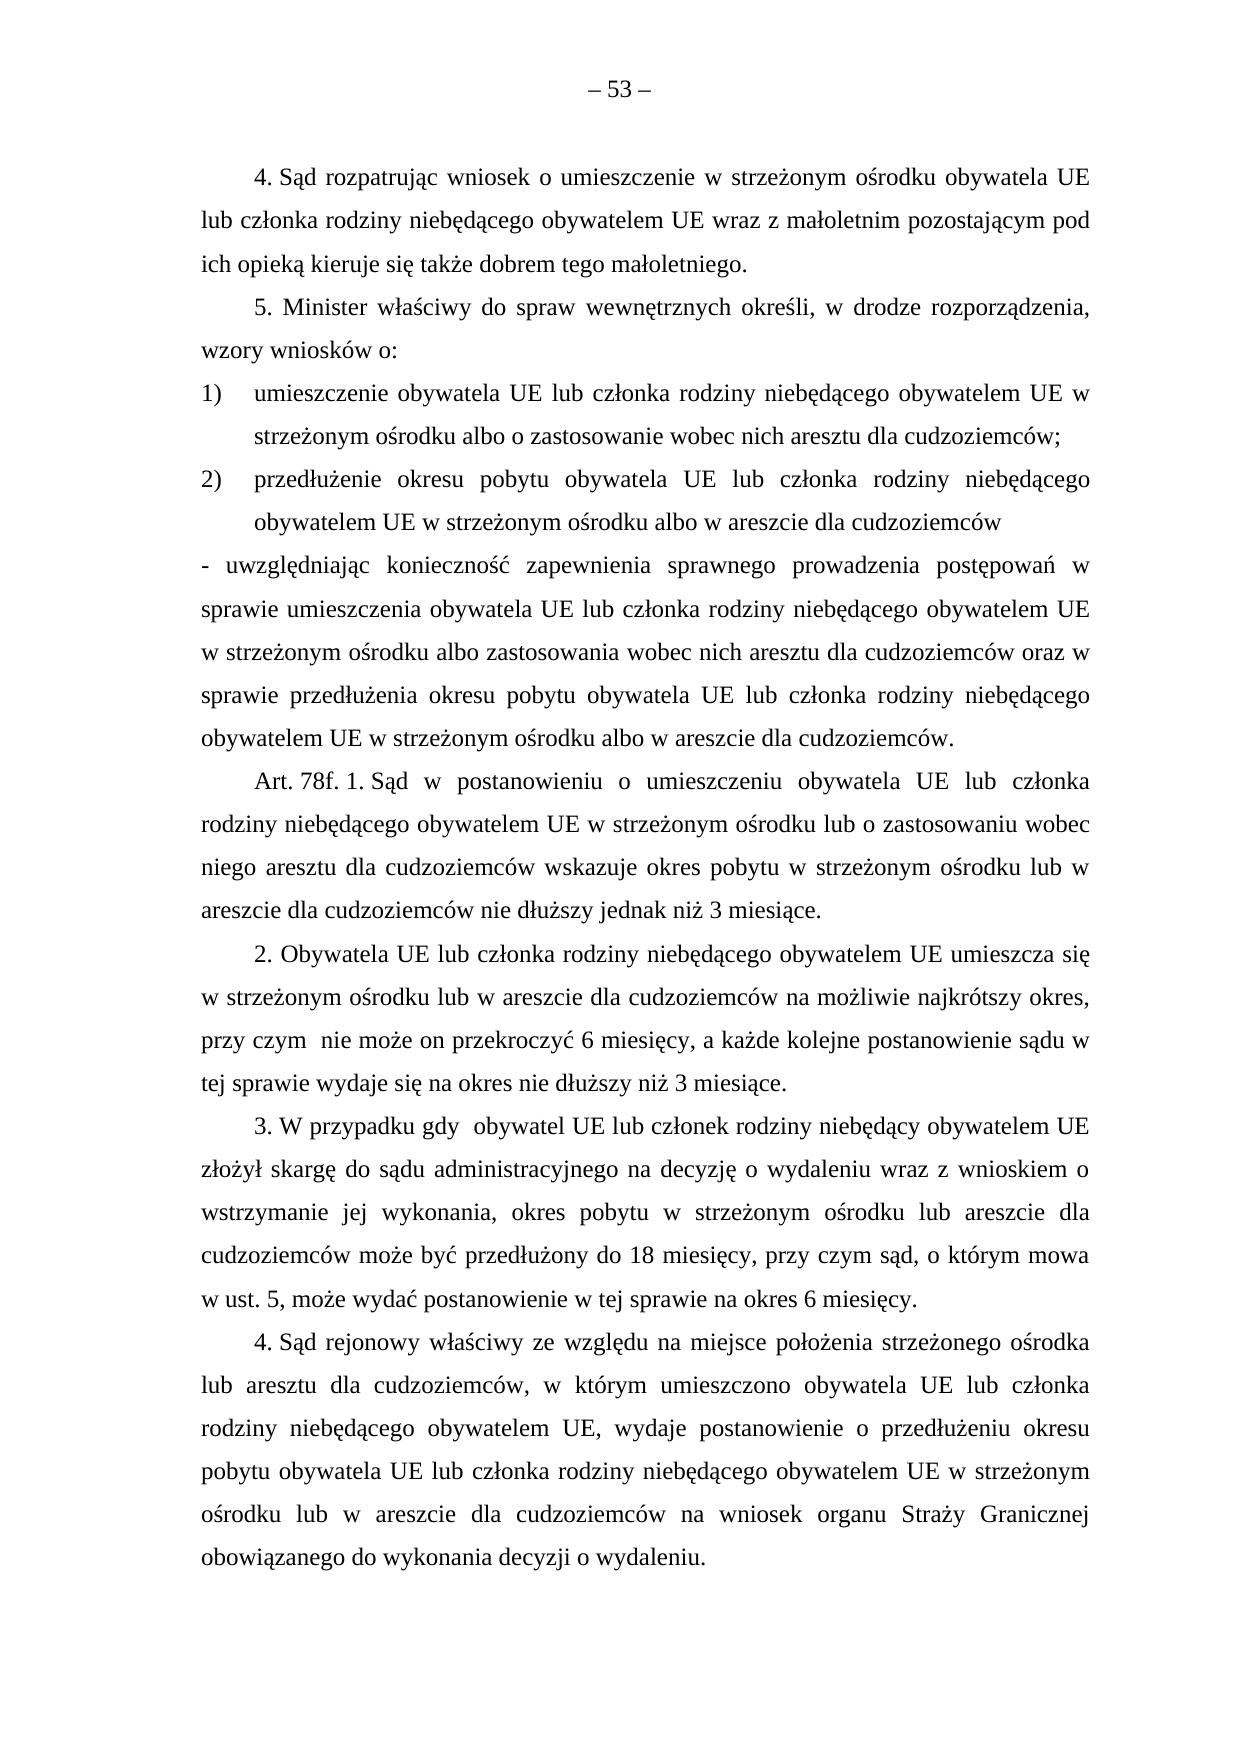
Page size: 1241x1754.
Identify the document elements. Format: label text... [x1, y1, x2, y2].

text - uwzględniając konieczność zapewnienia sprawnego prowadzenia postępowań w sprawie umieszczenia obywatela UE lub członka rodziny niebędącego obywatelem UE w strzeżonym ośrodku albo zastosowania wobec nich aresztu dla cudzoziemców oraz w sprawie przedłużenia okresu pobytu obywatela UE lub członka rodziny niebędącego obywatelem UE w strzeżonym ośrodku albo w areszcie dla cudzoziemców. [201, 551, 1091, 752]
text 3. W przypadku gdy obywatel UE lub członek rodziny niebędący obywatelem UE złożył skargę do sądu administracyjnego na decyzję o wydaleniu wraz z wnioskiem o wstrzymanie jej wykonania, okres pobytu w strzeżonym ośrodku lub areszcie dla cudzoziemców może być przedłużony do 18 miesięcy, przy czym sąd, o którym mowa w ust. 5, może wydać postanowienie w tej sprawie na okres 6 miesięcy. [201, 1111, 1091, 1312]
text 4. Sąd rozpatrując wniosek o umieszczenie w strzeżonym ośrodku obywatela UE lub członka rodziny niebędącego obywatelem UE wraz z małoletnim pozostającym pod ich opieką kieruje się także dobrem tego małoletniego. [201, 162, 1091, 277]
text 4. Sąd rejonowy właściwy ze względu na miejsce położenia strzeżonego ośrodka lub aresztu dla cudzoziemców, w którym umieszczono obywatela UE lub członka rodziny niebędącego obywatelem UE, wydaje postanowienie o przedłużeniu okresu pobytu obywatela UE lub członka rodziny niebędącego obywatelem UE w strzeżonym ośrodku lub w areszcie dla cudzoziemców na wniosek organu Straży Granicznej obowiązanego do wykonania decyzji o wydaleniu. [201, 1327, 1091, 1571]
text 2. Obywatela UE lub członka rodziny niebędącego obywatelem UE umieszcza się w strzeżonym ośrodku lub w areszcie dla cudzoziemców na możliwie najkrótszy okres, przy czym nie może on przekroczyć 6 miesięcy, a każde kolejne postanowienie sądu w tej sprawie wydaje się na okres nie dłuższy niż 3 miesiące. [201, 939, 1091, 1097]
text 2) przedłużenie okresu pobytu obywatela UE lub członka rodziny niebędącego obywatelem UE w strzeżonym ośrodku albo w areszcie dla cudzoziemców [201, 464, 1091, 536]
text Art. 78f. 1. Sąd w postanowieniu o umieszczeniu obywatela UE lub członka rodziny niebędącego obywatelem UE w strzeżonym ośrodku lub o zastosowaniu wobec niego aresztu dla cudzoziemców wskazuje okres pobytu w strzeżonym ośrodku lub w areszcie dla cudzoziemców nie dłuższy jednak niż 3 miesiące. [201, 766, 1091, 924]
text 5. Minister właściwy do spraw wewnętrznych określi, w drodze rozporządzenia, wzory wniosków o: [201, 292, 1091, 364]
text 1) umieszczenie obywatela UE lub członka rodziny niebędącego obywatelem UE w strzeżonym ośrodku albo o zastosowanie wobec nich aresztu dla cudzoziemców; [201, 378, 1091, 450]
